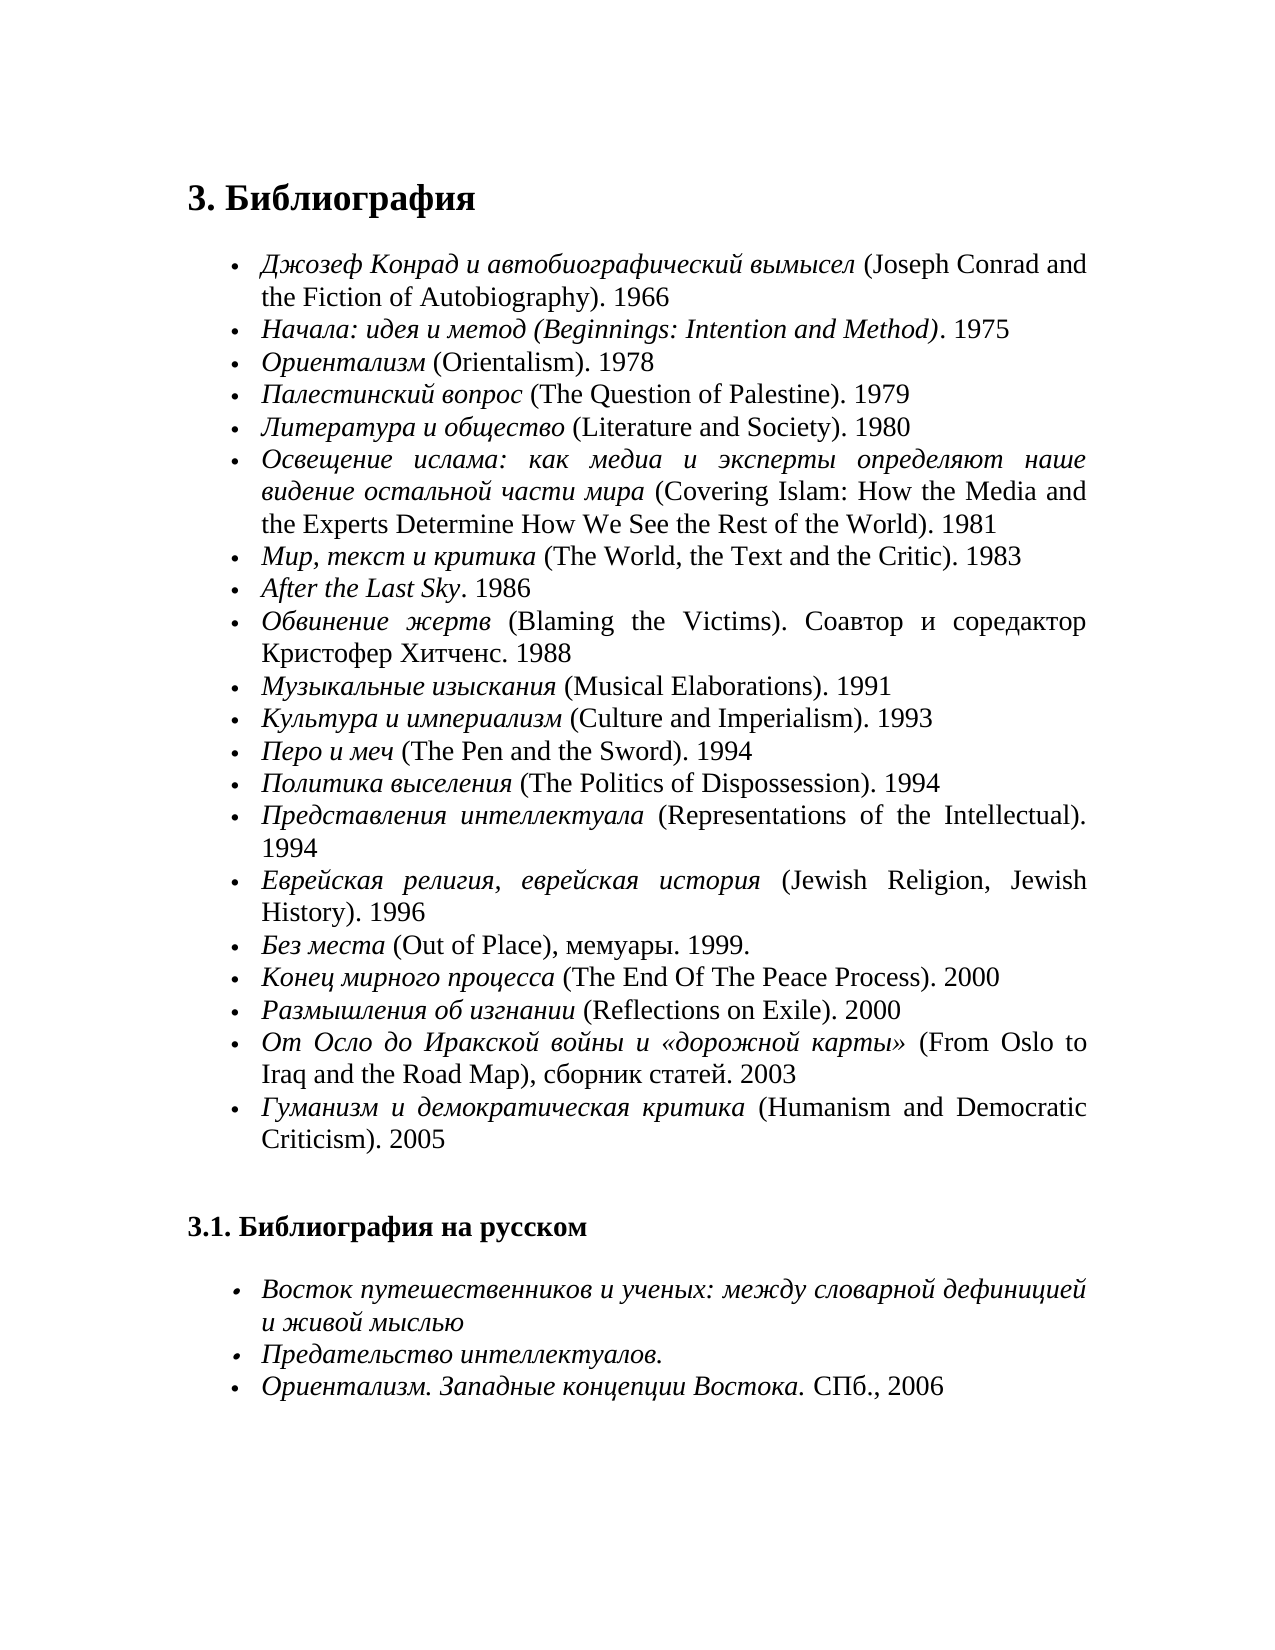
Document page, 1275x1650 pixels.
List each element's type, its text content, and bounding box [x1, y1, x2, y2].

list 3.1. Библиография на русском [187, 1209, 1087, 1243]
list От Осло до Иракской войны и «дорожной карты» (From Oslo to Iraq and the Road Map), сборник статей. 2003 [232, 1025, 1087, 1090]
list After the Last Sky. 1986 [232, 572, 1087, 604]
list Размышления об изгнании (Reflections on Exile). 2000 [232, 993, 1087, 1025]
list Без места (Out of Place), мемуары. 1999. [232, 928, 1087, 960]
list Начала: идея и метод (Beginnings: Intention and Method). 1975 [232, 312, 1087, 345]
list Предательство интеллектуалов. [232, 1337, 1087, 1369]
list Обвинение жертв (Blaming the Victims). Соавтор и соредактор Кристофер Хитченс. 1988 [232, 604, 1087, 669]
list Ориентализм. Западные концепции Востока. СПб., 2006 [232, 1369, 1087, 1402]
list Джозеф Конрад и автобиографический вымысел (Joseph Conrad and the Fiction of Autobiography). 1966 [232, 248, 1087, 312]
list Восток путешественников и ученых: между словарной дефиницией и живой мыслью [232, 1272, 1087, 1337]
list Перо и меч (The Pen and the Sword). 1994 [232, 733, 1087, 766]
list Еврейская религия, еврейская история (Jewish Religion, Jewish History). 1996 [232, 863, 1087, 928]
list 3. Библиография [187, 175, 1087, 218]
list Мир, текст и критика (The World, the Text and the Critic). 1983 [232, 539, 1087, 572]
list Палестинский вопрос (The Question of Palestine). 1979 [232, 377, 1087, 409]
list Конец мирного процесса (The End Of The Peace Process). 2000 [232, 960, 1087, 993]
list Ориентализм (Orientalism). 1978 [232, 345, 1087, 377]
list Музыкальные изыскания (Musical Elaborations). 1991 [232, 669, 1087, 701]
list Политика выселения (The Politics of Dispossession). 1994 [232, 766, 1087, 798]
list Представления интеллектуала (Representations of the Intellectual). 1994 [232, 798, 1087, 863]
list Культура и империализм (Culture and Imperialism). 1993 [232, 701, 1087, 733]
list Литература и общество (Literature and Society). 1980 [232, 409, 1087, 442]
list Освещение ислама: как медиа и эксперты определяют наше видение остальной части мира (Covering Islam: How the Media and the Experts Determine How We See the Rest of the World). 1981 [232, 442, 1087, 539]
list Гуманизм и демократическая критика (Humanism and Democratic Criticism). 2005 [232, 1090, 1087, 1155]
